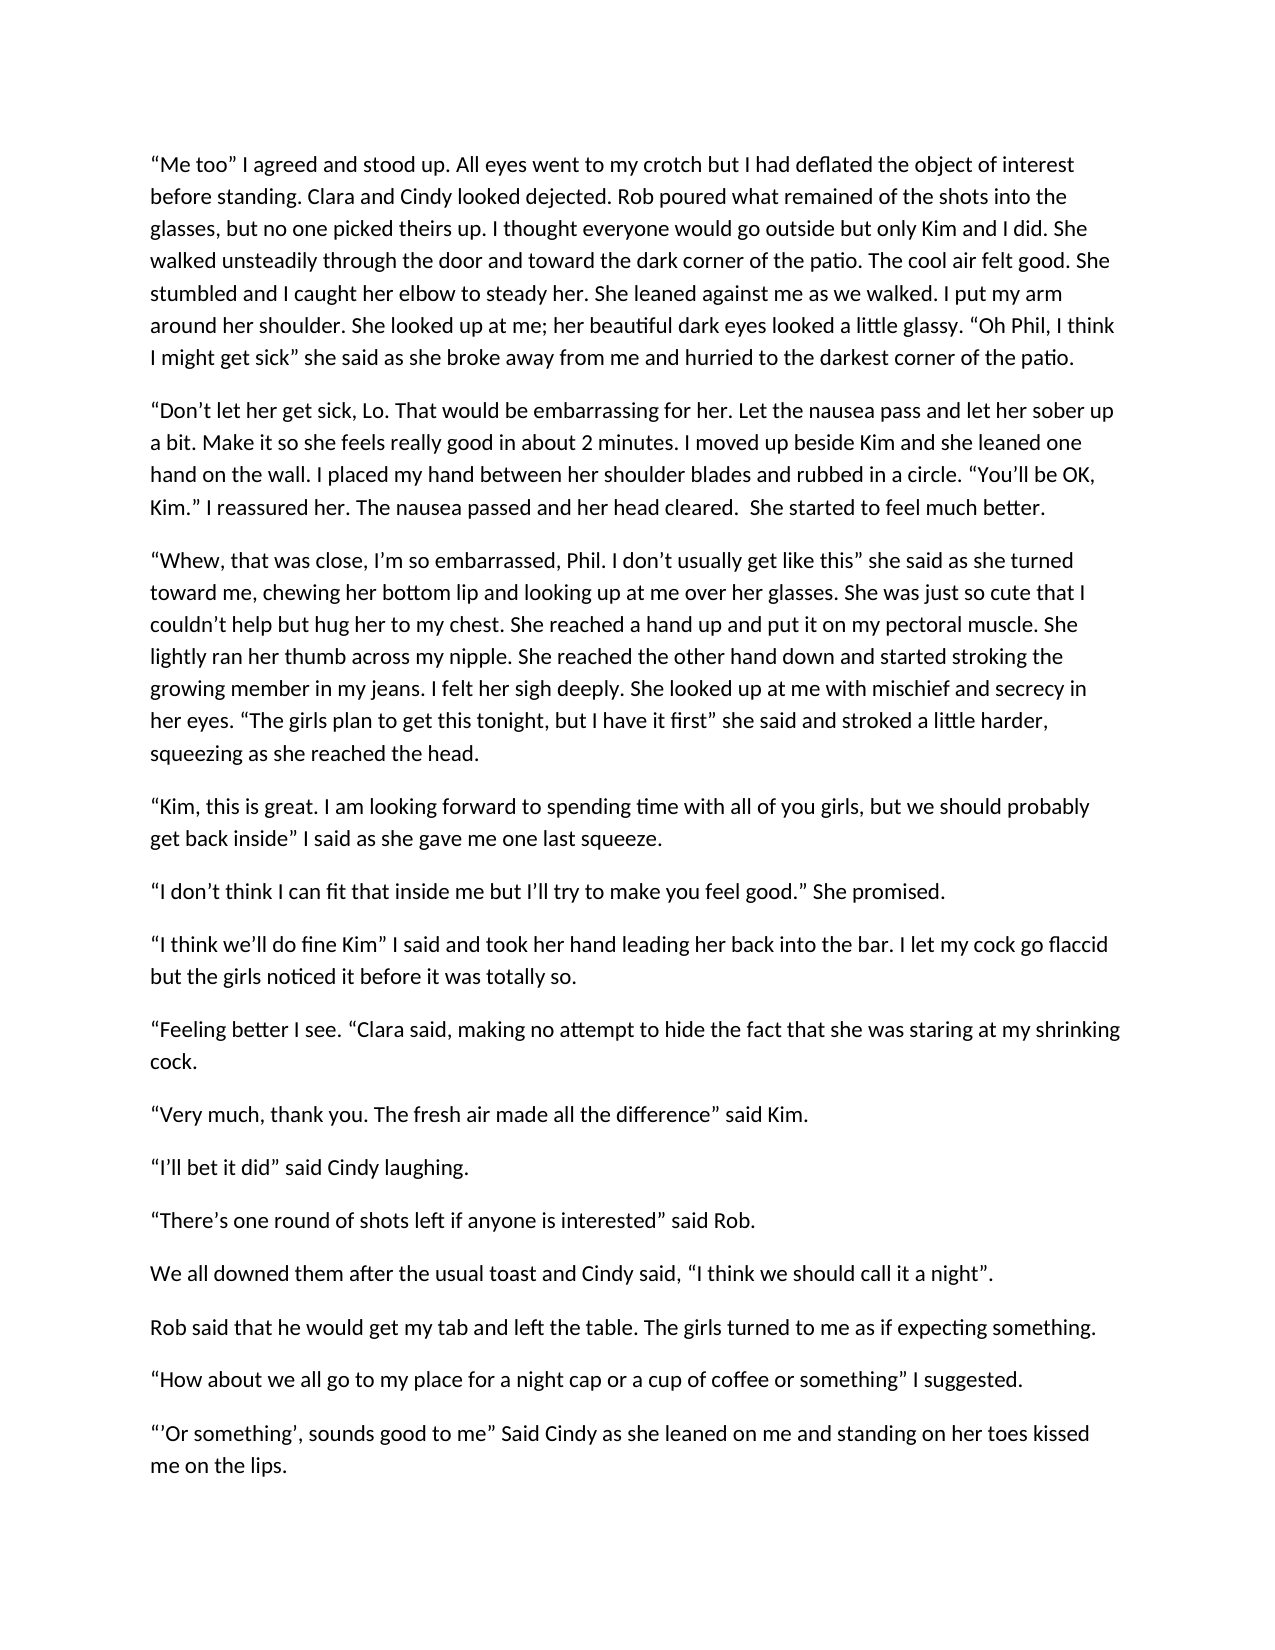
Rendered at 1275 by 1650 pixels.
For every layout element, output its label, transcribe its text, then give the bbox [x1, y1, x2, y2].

text “’Or something’, sounds good to me” Said Cindy as she leaned on me and standing on her toes kissed me on the lips. [150, 1419, 1125, 1479]
text “Kim, this is great. I am looking forward to spending time with all of you girls, but we should probably get back inside” I said as she gave me one last squeeze. [150, 792, 1125, 852]
text “How about we all go to my place for a night cap or a cup of coffee or something” I suggested. [150, 1366, 1125, 1394]
text “Feeling better I see. “Clara said, making no attempt to hide the fact that she was staring at my shrinking cock. [150, 1015, 1125, 1076]
text “There’s one round of shots left if anyone is interested” said Rob. [150, 1207, 1125, 1234]
text We all downed them after the usual toast and Cindy said, “I think we should call it a night”. [150, 1259, 1125, 1288]
text “Don’t let her get sick, Lo. That would be embarrassing for her. Let the nausea pass and let her sober up a bit. Make it so she feels really good in about 2 minutes. I moved up beside Kim and she leaned one hand on the wall. I placed my hand between her shoulder blades and rubbed in a circle. “You’ll be OK, Kim.” I reassured her. The nausea passed and her head cleared. She started to feel much better. [150, 396, 1125, 521]
text Rob said that he would get my tab and left the table. The girls turned to me as if expecting something. [150, 1313, 1125, 1341]
text “Whew, that was close, I’m so embarrassed, Phil. I don’t usually get like this” she said as she turned toward me, chewing her bottom lip and looking up at me over her glasses. She was just so cute that I couldn’t help but hug her to my chest. She reached a hand up and put it on my pectoral muscle. She lightly ran her thumb across my nipple. She reached the other hand down and started stroking the growing member in my jeans. I felt her sigh deeply. She looked up at me with mischief and secrecy in her eyes. “The girls plan to get this tonight, but I have it first” she said and stroked a little harder, squeezing as she reached the head. [150, 546, 1125, 767]
text “I’ll bet it did” said Cindy laughing. [150, 1153, 1125, 1182]
text “Very much, thank you. The fresh air made all the difference” said Kim. [150, 1101, 1125, 1128]
text “I think we’ll do fine Kim” I said and took her hand leading her back into the bar. I let my cock go flaccid but the girls noticed it before it was totally so. [150, 930, 1125, 990]
text “I don’t think I can fit that inside me but I’ll try to make you feel good.” She promised. [150, 877, 1125, 905]
text “Me too” I agreed and stood up. All eyes went to my crotch but I had deflated the object of interest before standing. Clara and Cindy looked dejected. Rob poured what remained of the shots into the glasses, but no one picked theirs up. I thought everyone would go outside but only Kim and I did. She walked unsteadily through the door and toward the dark corner of the patio. The cool air felt good. She stumbled and I caught her elbow to steady her. She leaned against me as we walked. I put my arm around her shoulder. She looked up at me; her beautiful dark eyes looked a little glassy. “Oh Phil, I think I might get sick” she said as she broke away from me and hurried to the darkest corner of the patio. [150, 150, 1125, 371]
